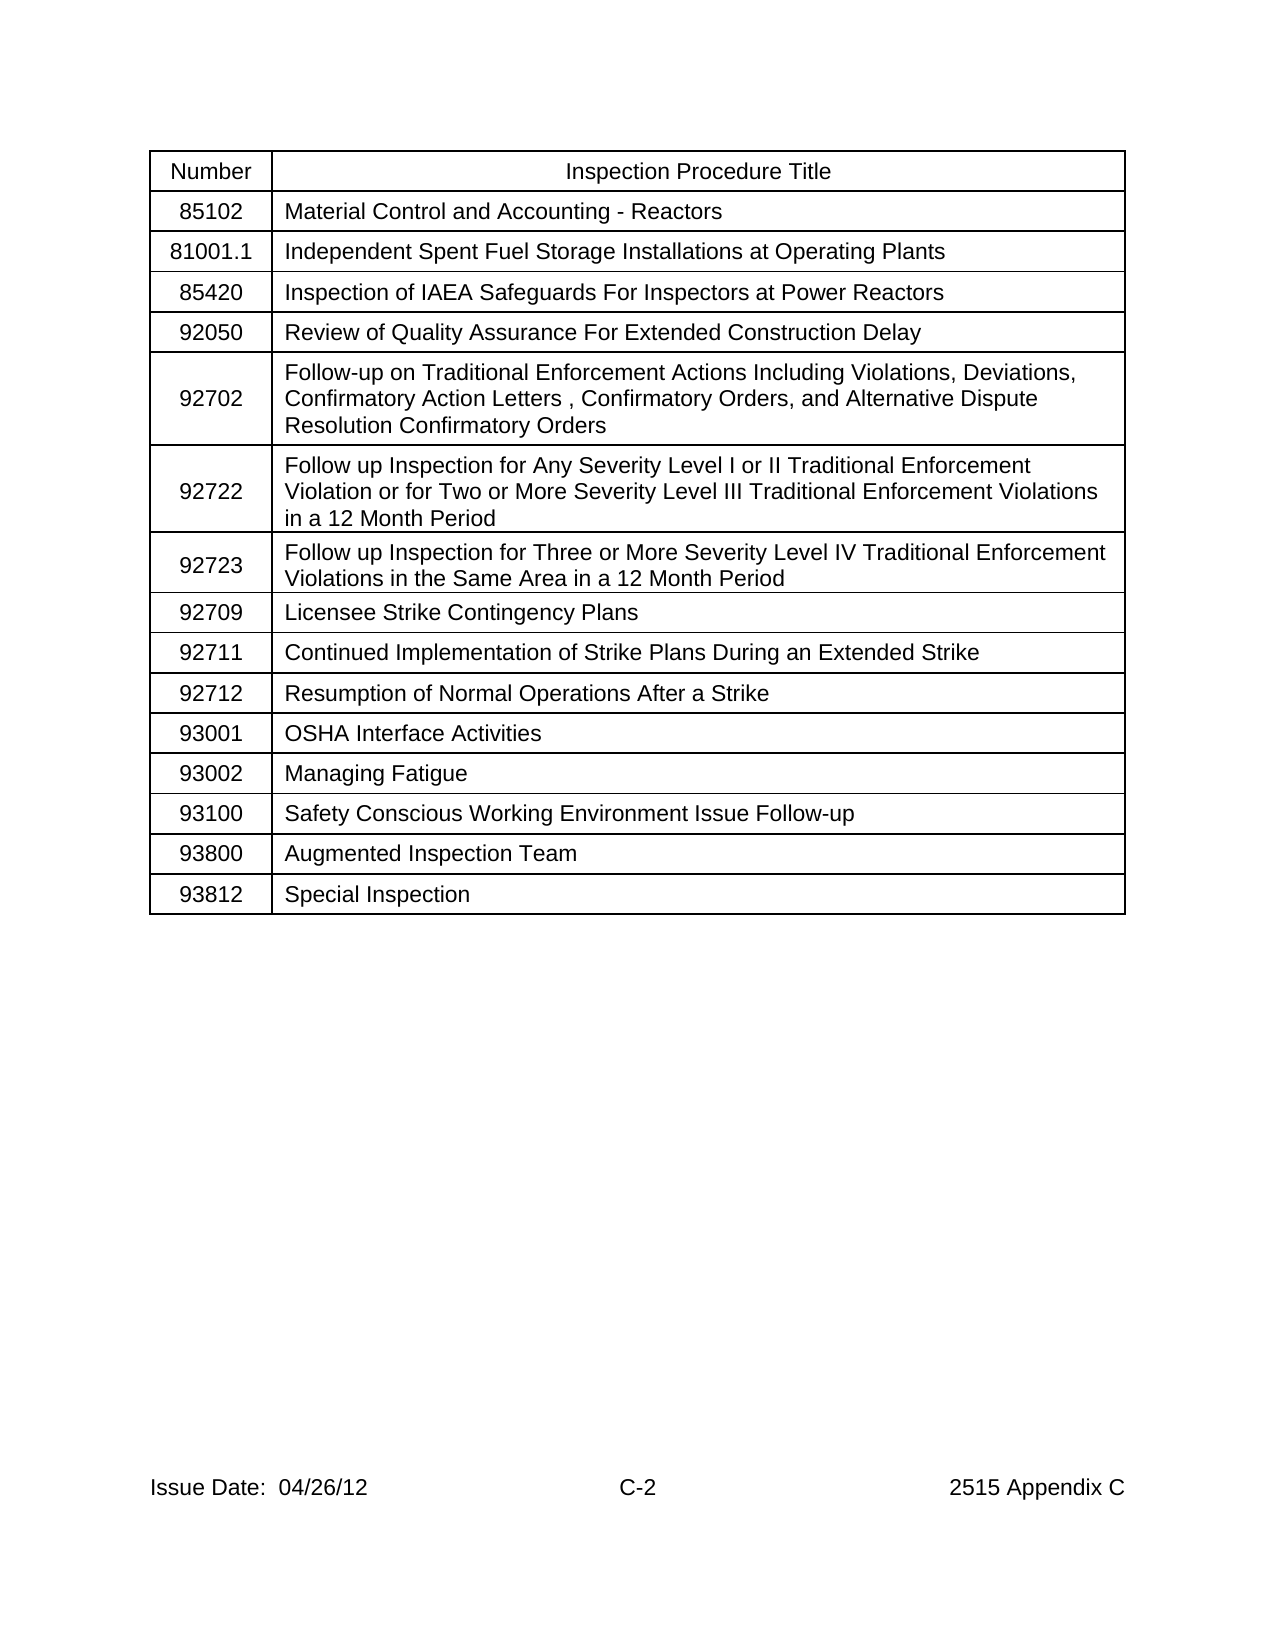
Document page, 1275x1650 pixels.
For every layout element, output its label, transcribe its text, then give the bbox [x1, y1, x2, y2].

table_cell Augmented Inspection Team [273, 835, 1124, 873]
table_cell 92722 [151, 446, 271, 531]
table_cell Resumption of Normal Operations After a Strike [273, 674, 1124, 712]
table_cell 92702 [151, 353, 271, 444]
table_cell 81001.1 [151, 232, 271, 271]
table_cell 85102 [151, 192, 271, 230]
table_cell Safety Conscious Working Environment Issue Follow-up [273, 794, 1124, 833]
table_cell OSHA Interface Activities [273, 714, 1124, 752]
table_cell 93001 [151, 714, 271, 752]
table_cell Material Control and Accounting - Reactors [273, 192, 1124, 230]
table_cell Managing Fatigue [273, 754, 1124, 792]
table_cell 93002 [151, 754, 271, 792]
table_cell Continued Implementation of Strike Plans During an Extended Strike [273, 633, 1124, 672]
table_cell 92723 [151, 533, 271, 591]
table_cell 92709 [151, 593, 271, 632]
table_cell Follow-up on Traditional Enforcement Actions Including Violations, Deviations, Confirmatory Action Letters , Confirmatory Orders, and Alternative Dispute Resolution Confirmatory Orders [273, 353, 1124, 444]
table_cell Special Inspection [273, 875, 1124, 913]
table_cell 93100 [151, 794, 271, 833]
table_cell Follow up Inspection for Any Severity Level I or II Traditional Enforcement Violation or for Two or More Severity Level III Traditional Enforcement Violations in a 12 Month Period [273, 446, 1124, 531]
table_cell 93800 [151, 835, 271, 873]
table_cell Follow up Inspection for Three or More Severity Level IV Traditional Enforcement Violations in the Same Area in a 12 Month Period [273, 533, 1124, 591]
table_header Inspection Procedure Title [273, 152, 1124, 190]
table_cell 85420 [151, 272, 271, 311]
table_cell 92712 [151, 674, 271, 712]
table_cell Licensee Strike Contingency Plans [273, 593, 1124, 632]
table_cell 92711 [151, 633, 271, 672]
table_cell Review of Quality Assurance For Extended Construction Delay [273, 313, 1124, 351]
table_header Number [151, 152, 271, 190]
table_cell Inspection of IAEA Safeguards For Inspectors at Power Reactors [273, 272, 1124, 311]
table_cell 92050 [151, 313, 271, 351]
table_cell Independent Spent Fuel Storage Installations at Operating Plants [273, 232, 1124, 271]
table_cell 93812 [151, 875, 271, 913]
